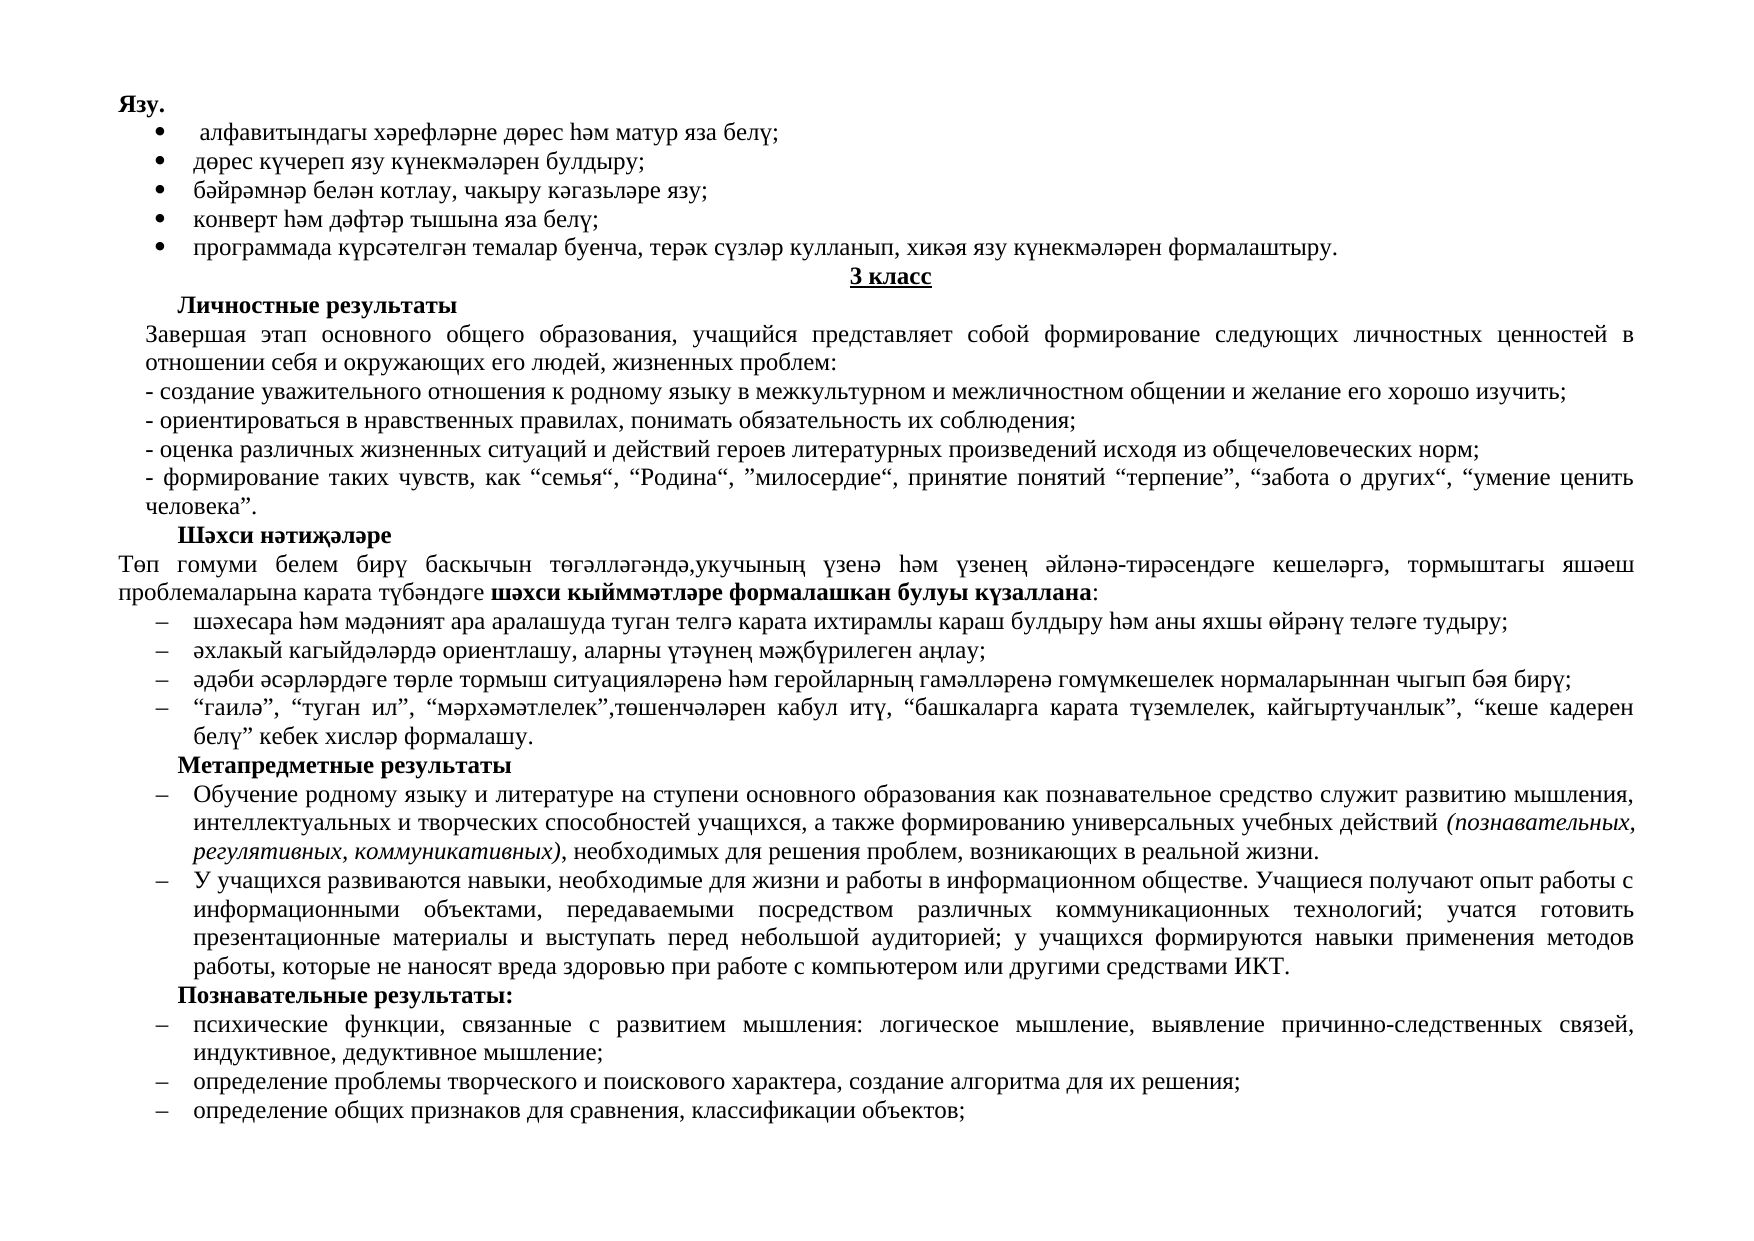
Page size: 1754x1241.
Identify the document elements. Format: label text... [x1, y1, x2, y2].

list психические функции, связанные с развитием мышления: логическое мышление, выявление причинно-следственных связей, индуктивное, дедуктивное мышление; [156, 1009, 1636, 1066]
list программада күрсәтелгән темалар буенча, терәк сүзләр кулланып, хикәя язу күнекмәләрен формалаштыру. [156, 232, 1636, 261]
text Личностные результаты [118, 290, 1636, 319]
text Метапредметные результаты [118, 750, 1636, 779]
text - ориентироваться в нравственных правилах, понимать обязательность их соблюдения; [145, 405, 1636, 434]
list шәхесара һәм мәдәният ара аралашуда туган телгә карата ихтирамлы караш булдыру һәм аны яхшы өйрәнү теләге тудыру; [156, 606, 1636, 635]
text - оценка различных жизненных ситуаций и действий героев литературных произведений исходя из общечеловеческих норм; [145, 434, 1636, 462]
text - формирование таких чувств, как “семья“, “Родина“, ”милосердие“, принятие понятий “терпение”, “забота о других“, “умение ценить человека”. [145, 462, 1636, 520]
list конверт һәм дәфтәр тышына яза белү; [156, 204, 1636, 232]
list У учащихся развиваются навыки, необходимые для жизни и работы в информационном обществе. Учащиеся получают опыт работы с информационными объектами, передаваемыми посредством различных коммуникационных технологий; учатся готовить презентационные материалы и выступать перед небольшой аудиторией; у учащихся формируются навыки применения методов работы, которые не наносят вреда здоровью при работе с компьютером или другими средствами ИКТ. [156, 865, 1636, 980]
list определение общих признаков для сравнения, классификации объектов; [156, 1095, 1636, 1124]
list дөрес күчереп язу күнекмәләрен булдыру; [156, 146, 1636, 175]
text Шәхси нәтиҗәләре [118, 520, 1636, 549]
text 3 класс [145, 261, 1636, 290]
list “гаилә”, “туган ил”, “мәрхәмәтлелек”,төшенчәләрен кабул итү, “башкаларга карата түземлелек, кайгыртучанлык”, “кеше кадерен белү” кебек хисләр формалашу. [156, 692, 1636, 750]
text Язу. [118, 89, 1636, 117]
list әхлакый кагыйдәләрдә ориентлашу, аларны үтәүнең мәҗбүрилеген аңлау; [156, 635, 1636, 664]
list алфавитындагы хәрефләрне дөрес һәм матур яза белү; [156, 117, 1636, 146]
list Познавательные результаты: [118, 980, 1636, 1009]
text Төп гомуми белем бирү баскычын төгәлләгәндә,укучының үзенә һәм үзенең әйләнә-тирәсендәге кешеләргә, тормыштагы яшәеш проблемаларына карата түбәндәге шәхси кыйммәтләре формалашкан булуы күзаллана: [118, 549, 1636, 606]
text - создание уважительного отношения к родному языку в межкультурном и межличностном общении и желание его хорошо изучить; [145, 376, 1636, 405]
list Обучение родному языку и литературе на ступени основного образования как познавательное средство служит развитию мышления, интеллектуальных и творческих способностей учащихся, а также формированию универсальных учебных действий (познавательных, регулятивных, коммуникативных), необходимых для решения проблем, возникающих в реальной жизни. [156, 779, 1636, 865]
list әдәби әсәрләрдәге төрле тормыш ситуацияләренә һәм геройларның гамәлләренә гомүмкешелек нормаларыннан чыгып бәя бирү; [156, 664, 1636, 692]
list бәйрәмнәр белән котлау, чакыру кәгазьләре язу; [156, 175, 1636, 204]
list определение проблемы творческого и поискового характера, создание алгоритма для их решения; [156, 1066, 1636, 1095]
text Завершая этап основного общего образования, учащийся представляет собой формирование следующих личностных ценностей в отношении себя и окружающих его людей, жизненных проблем: [145, 319, 1636, 376]
